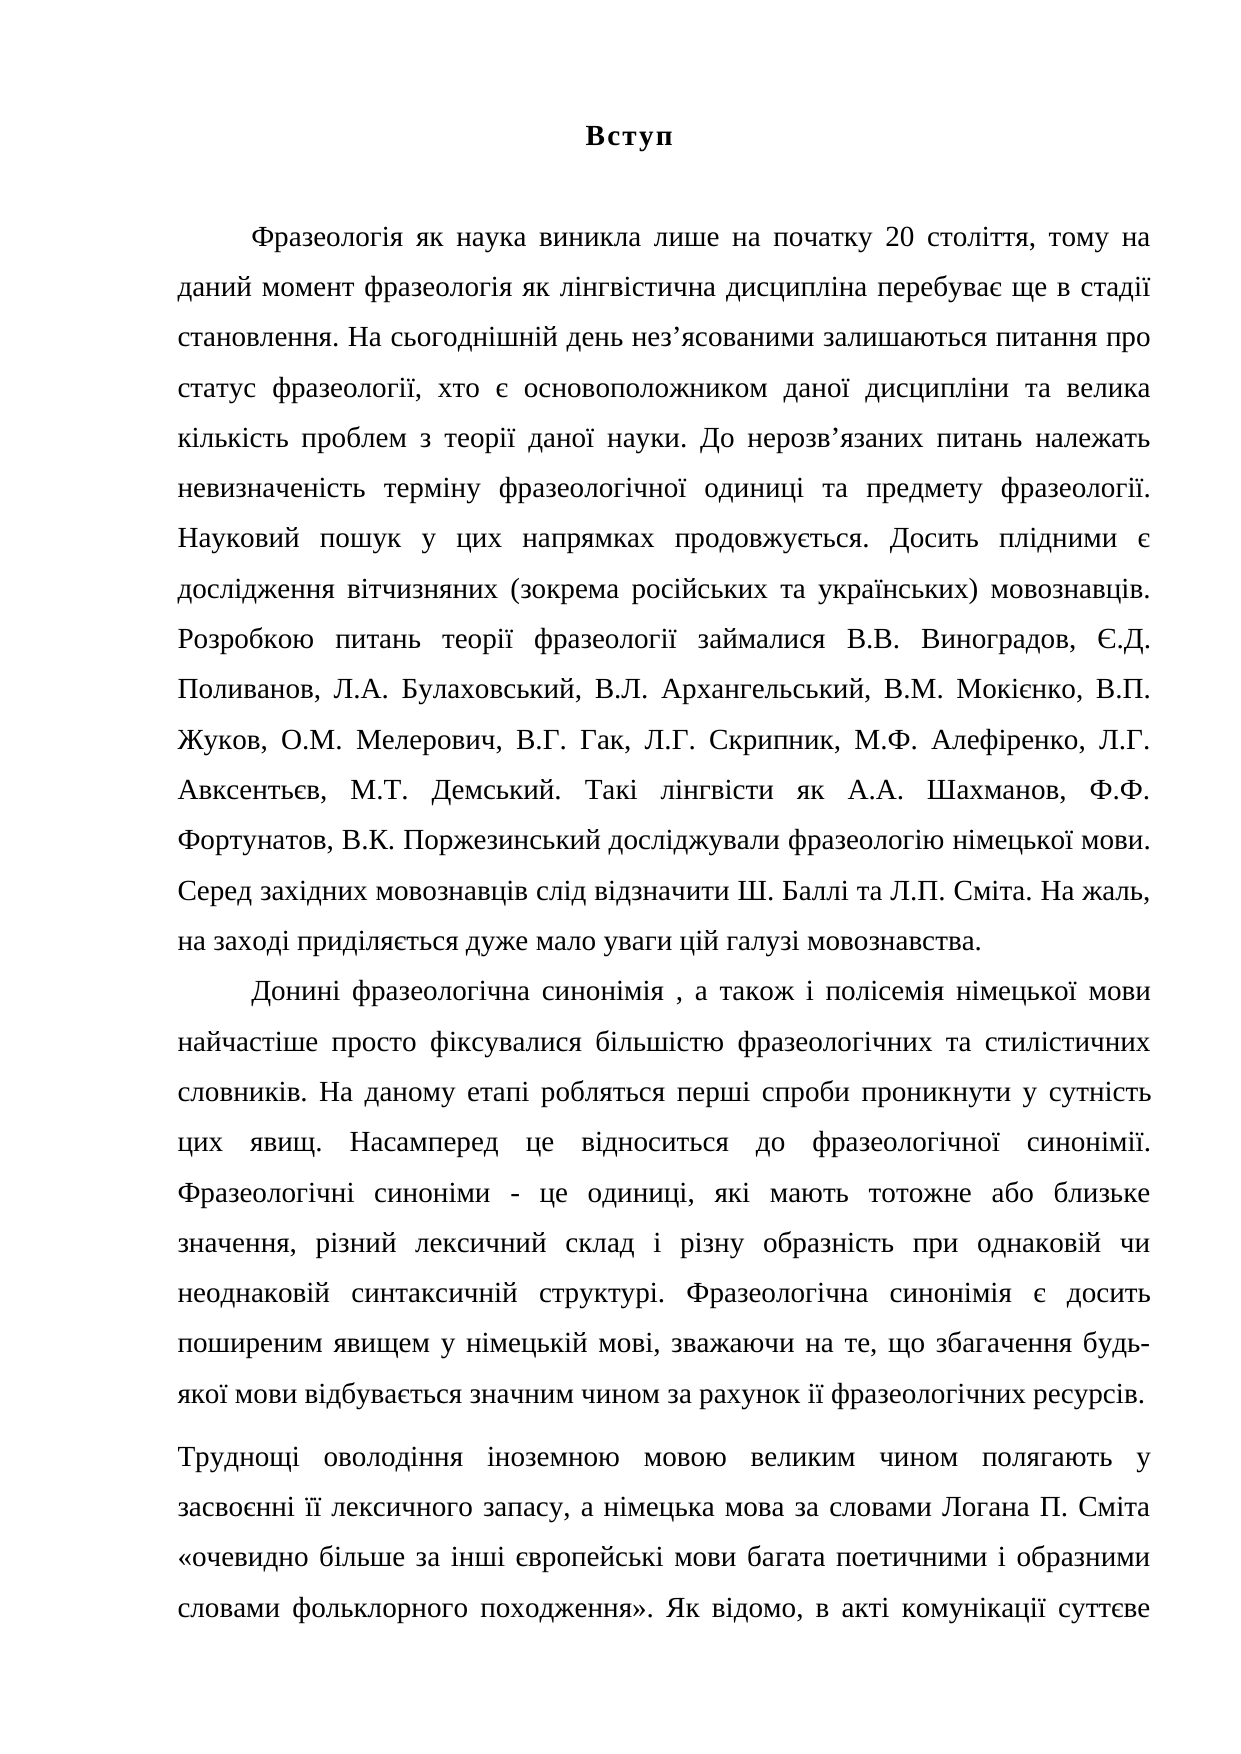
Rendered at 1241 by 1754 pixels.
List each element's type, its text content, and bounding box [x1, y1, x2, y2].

text Вступ [118, 118, 1093, 152]
text Фразеологія як наука виникла лише на початку 20 століття, тому на даний момент фразеологія як лінгвістична дисципліна перебуває ще в стадії становлення. На сьогоднішній день нез’ясованими залишаються питання про статус фразеології, хто є основоположником даної дисципліни та велика кількість проблем з теорії даної науки. До нерозв’язаних питань належать невизначеність терміну фразеологічної одиниці та предмету фразеології. Науковий пошук у цих напрямках продовжується. Досить плідними є дослідження вітчизняних (зокрема російських та українських) мовознавців. Розробкою питань теорії фразеології займалися В.В. Виноградов, Є.Д. Поливанов, Л.А. Булаховський, В.Л. Архангельський, В.М. Мокієнко, В.П. Жуков, О.М. Мелерович, В.Г. Гак, Л.Г. Скрипник, М.Ф. Алефіренко, Л.Г. Авксентьєв, М.Т. Демський. Такі лінгвісти як А.А. Шахманов, Ф.Ф. Фортунатов, В.К. Поржезинський досліджували фразеологію німецької мови. Серед західних мовознавців слід відзначити Ш. Баллі та Л.П. Сміта. На жаль, на заході приділяється дуже мало уваги цій галузі мовознавства. [177, 219, 1152, 957]
list Донині фразеологічна синонімія , а також і полісемія німецької мови найчастіше просто фіксувалися більшістю фразеологічних та стилістичних словників. На даному етапі робляться перші спроби проникнути у сутність цих явищ. Насамперед це відноситься до фразеологічної синонімії. Фразеологічні синоніми - це одиниці, які мають тотожне або близьке значення, різний лексичний склад і різну образність при однаковій чи неоднаковій синтаксичній структурі. Фразеологічна синонімія є досить поширеним явищем у німецькій мові, зважаючи на те, що збагачення будь-якої мови відбувається значним чином за рахунок ії фразеологічних ресурсів. [177, 973, 1152, 1409]
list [177, 1439, 1152, 1623]
